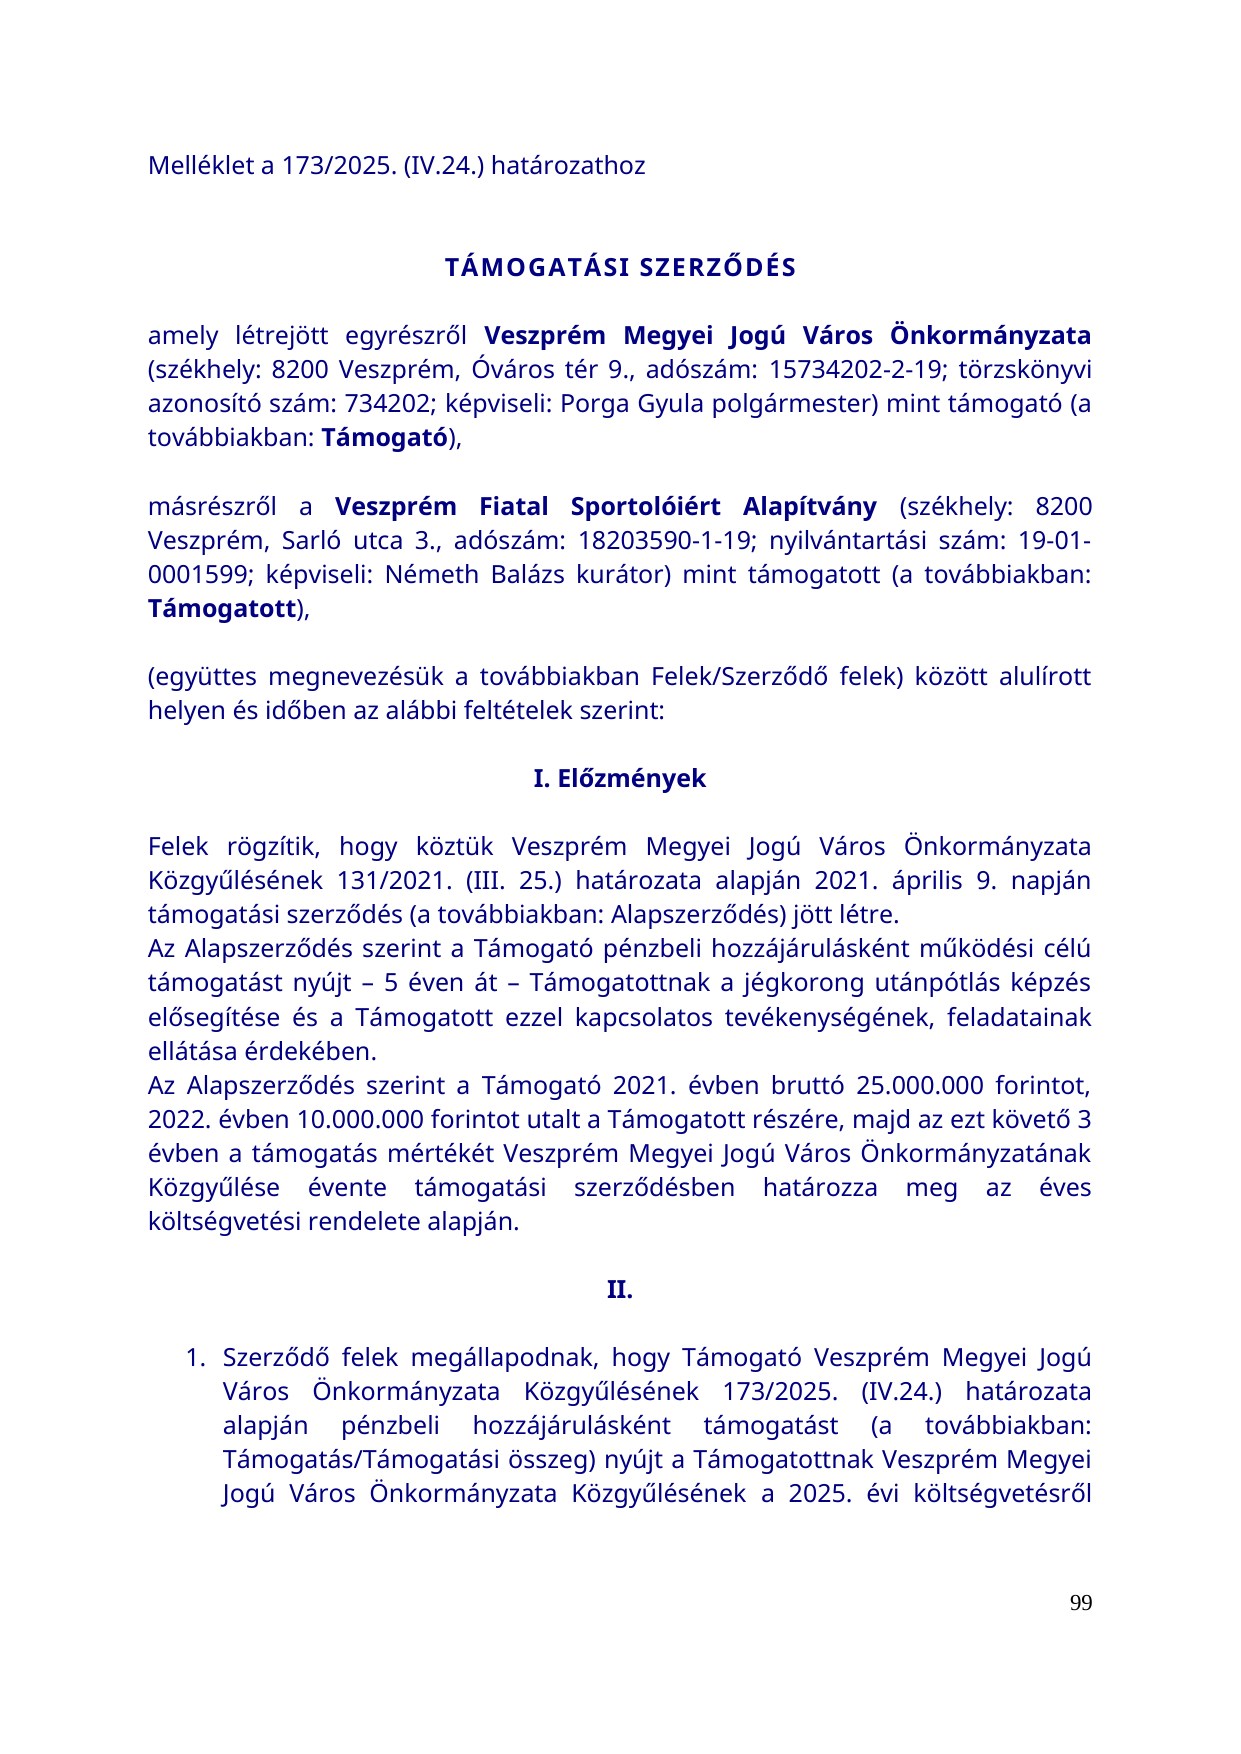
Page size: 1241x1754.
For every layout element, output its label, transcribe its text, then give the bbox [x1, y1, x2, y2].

text Az Alapszerződés szerint a Támogató pénzbeli hozzájárulásként működési célú támogatást nyújt – 5 éven át – Támogatottnak a jégkorong utánpótlás képzés elősegítése és a Támogatott ezzel kapcsolatos tevékenységének, feladatainak ellátása érdekében. [148, 931, 1093, 1067]
text Melléklet a 173/2025. (IV.24.) határozathoz [148, 148, 1093, 182]
text I. Előzmények [148, 761, 1093, 795]
text másrészről a Veszprém Fiatal Sportolóiért Alapítvány (székhely: 8200 Veszprém, Sarló utca 3., adószám: 18203590-1-19; nyilvántartási szám: 19-01-0001599; képviseli: Németh Balázs kurátor) mint támogatott (a továbbiakban: Támogatott), [148, 488, 1093, 624]
text TÁMOGATÁSI SZERZŐDÉS [148, 250, 1093, 284]
text Felek rögzítik, hogy köztük Veszprém Megyei Jogú Város Önkormányzata Közgyűlésének 131/2021. (III. 25.) határozata alapján 2021. április 9. napján támogatási szerződés (a továbbiakban: Alapszerződés) jött létre. [148, 829, 1093, 931]
text Az Alapszerződés szerint a Támogató 2021. évben bruttó 25.000.000 forintot, 2022. évben 10.000.000 forintot utalt a Támogatott részére, majd az ezt követő 3 évben a támogatás mértékét Veszprém Megyei Jogú Város Önkormányzatának Közgyűlése évente támogatási szerződésben határozza meg az éves költségvetési rendelete alapján. [148, 1067, 1093, 1238]
text (együttes megnevezésük a továbbiakban Felek/Szerződő felek) között alulírott helyen és időben az alábbi feltételek szerint: [148, 658, 1093, 727]
text II. [148, 1272, 1093, 1306]
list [185, 1340, 1093, 1510]
text amely létrejött egyrészről Veszprém Megyei Jogú Város Önkormányzata (székhely: 8200 Veszprém, Óváros tér 9., adószám: 15734202-2-19; törzskönyvi azonosító szám: 734202; képviseli: Porga Gyula polgármester) mint támogató (a továbbiakban: Támogató), [148, 318, 1093, 454]
